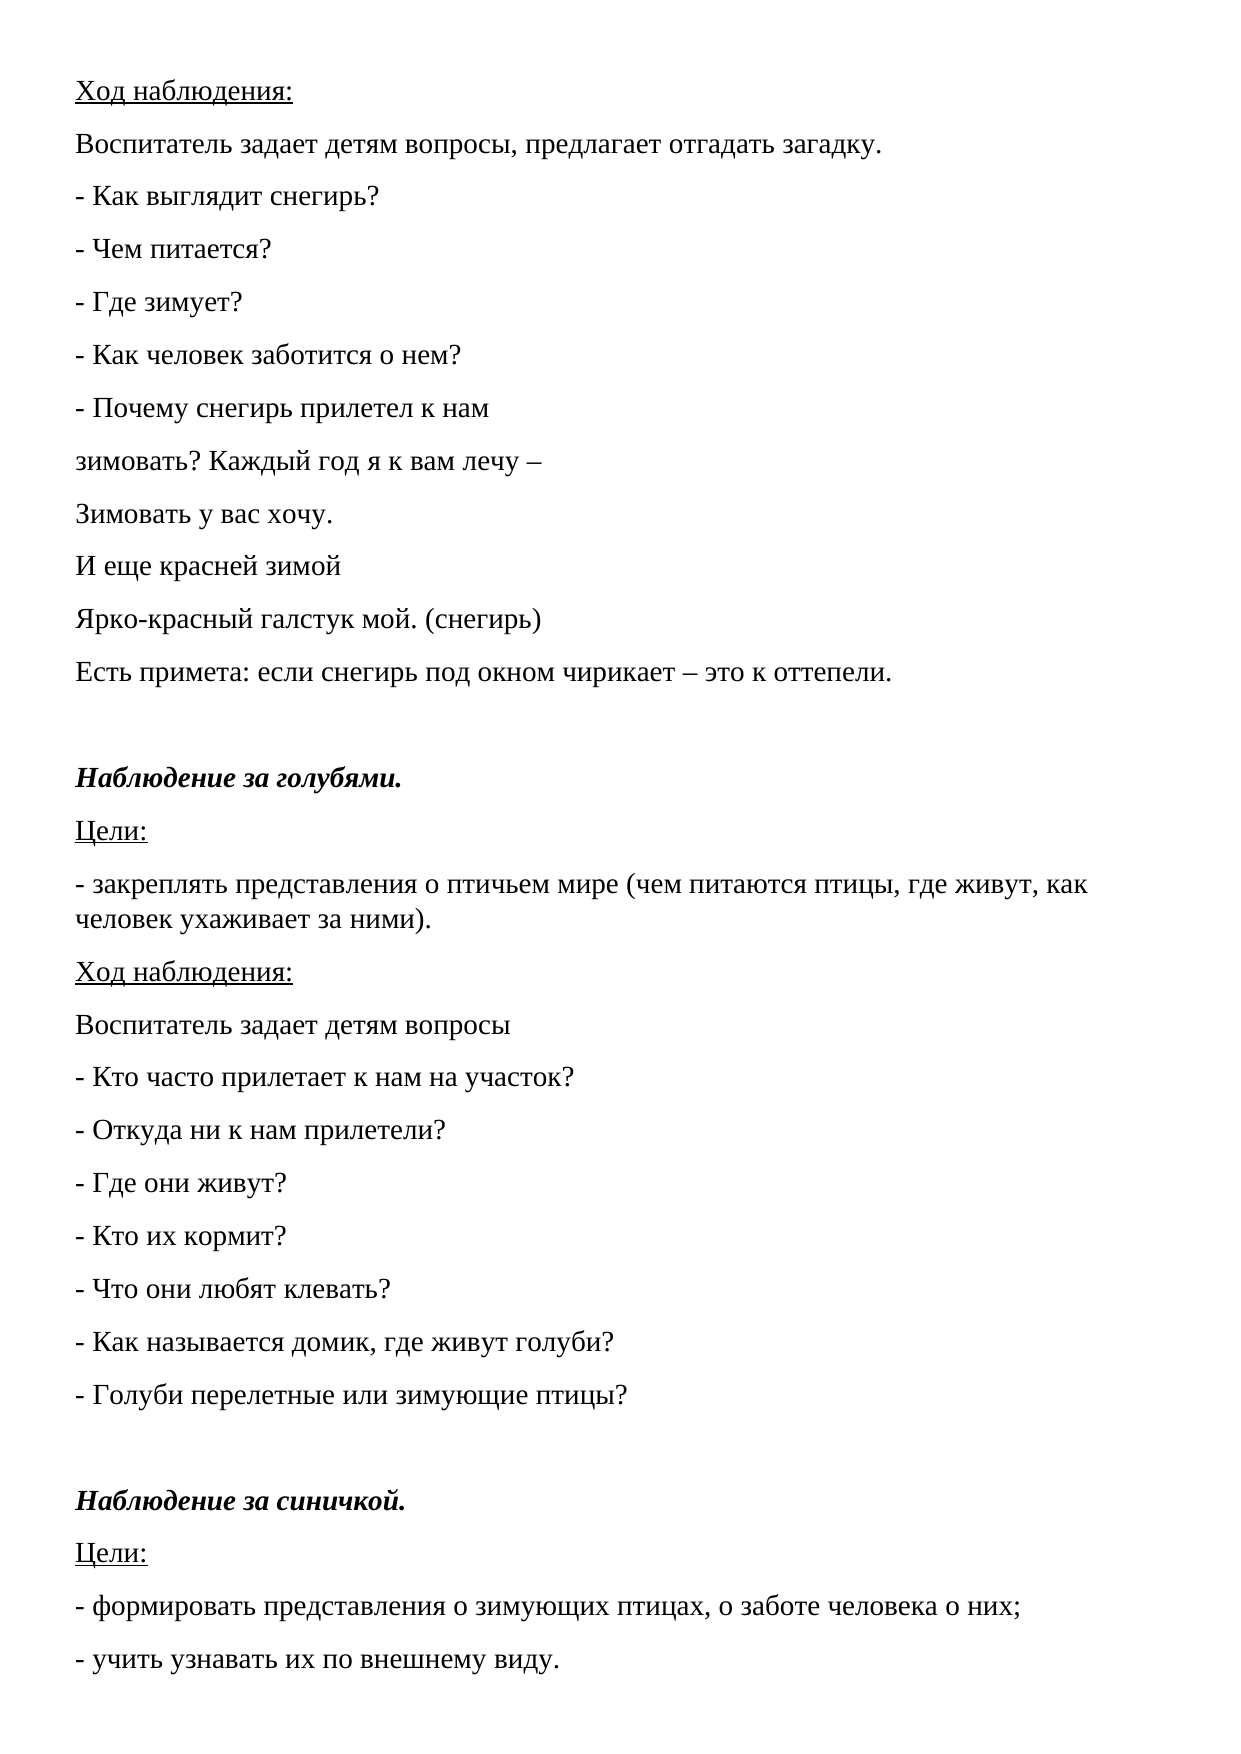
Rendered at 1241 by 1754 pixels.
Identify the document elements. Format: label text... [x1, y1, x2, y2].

list учить узнавать их по внешнему виду. [75, 1641, 1190, 1674]
list закреплять представления о птичьем мире (чем питаются птицы, где живут, как человек ухаживает за ними). [75, 866, 1088, 935]
subtitle Наблюдение за голубями. [75, 760, 1190, 793]
text Ярко-красный галстук мой. (снегирь) [75, 601, 1190, 635]
text Ход наблюдения: [75, 73, 1190, 106]
list Кто часто прилетает к нам на участок? [75, 1059, 1190, 1093]
text Воспитатель задает детям вопросы, предлагает отгадать загадку. [75, 126, 1190, 159]
list Как выглядит снегирь? [75, 178, 1190, 212]
list Чем питается? [75, 231, 1190, 265]
text Ход наблюдения: [75, 954, 1190, 987]
list Где зимует? [75, 284, 1190, 318]
subtitle Наблюдение за синичкой. [75, 1483, 1190, 1516]
text Есть примета: если снегирь под окном чирикает – это к оттепели. [75, 654, 1190, 688]
list Кто их кормит? [75, 1218, 1190, 1252]
list Голуби перелетные или зимующие птицы? [75, 1377, 1190, 1411]
list Как называется домик, где живут голуби? [75, 1324, 1190, 1358]
list Как человек заботится о нем? [75, 337, 1190, 371]
list Откуда ни к нам прилетели? [75, 1112, 1190, 1146]
text Зимовать у вас хочу. [75, 496, 341, 529]
list Что они любят клевать? [75, 1271, 1190, 1304]
text Воспитатель задает детям вопросы [75, 1007, 1190, 1041]
list Где они живут? [75, 1166, 1190, 1199]
list Почему снегирь прилетел к нам зимовать? Каждый год я к вам лечу – [75, 390, 622, 476]
list формировать представления о зимующих птицах, о заботе человека о них; [75, 1588, 1190, 1622]
text И еще красней зимой [75, 548, 341, 582]
text Цели: [75, 813, 1190, 846]
text Цели: [75, 1536, 1190, 1569]
